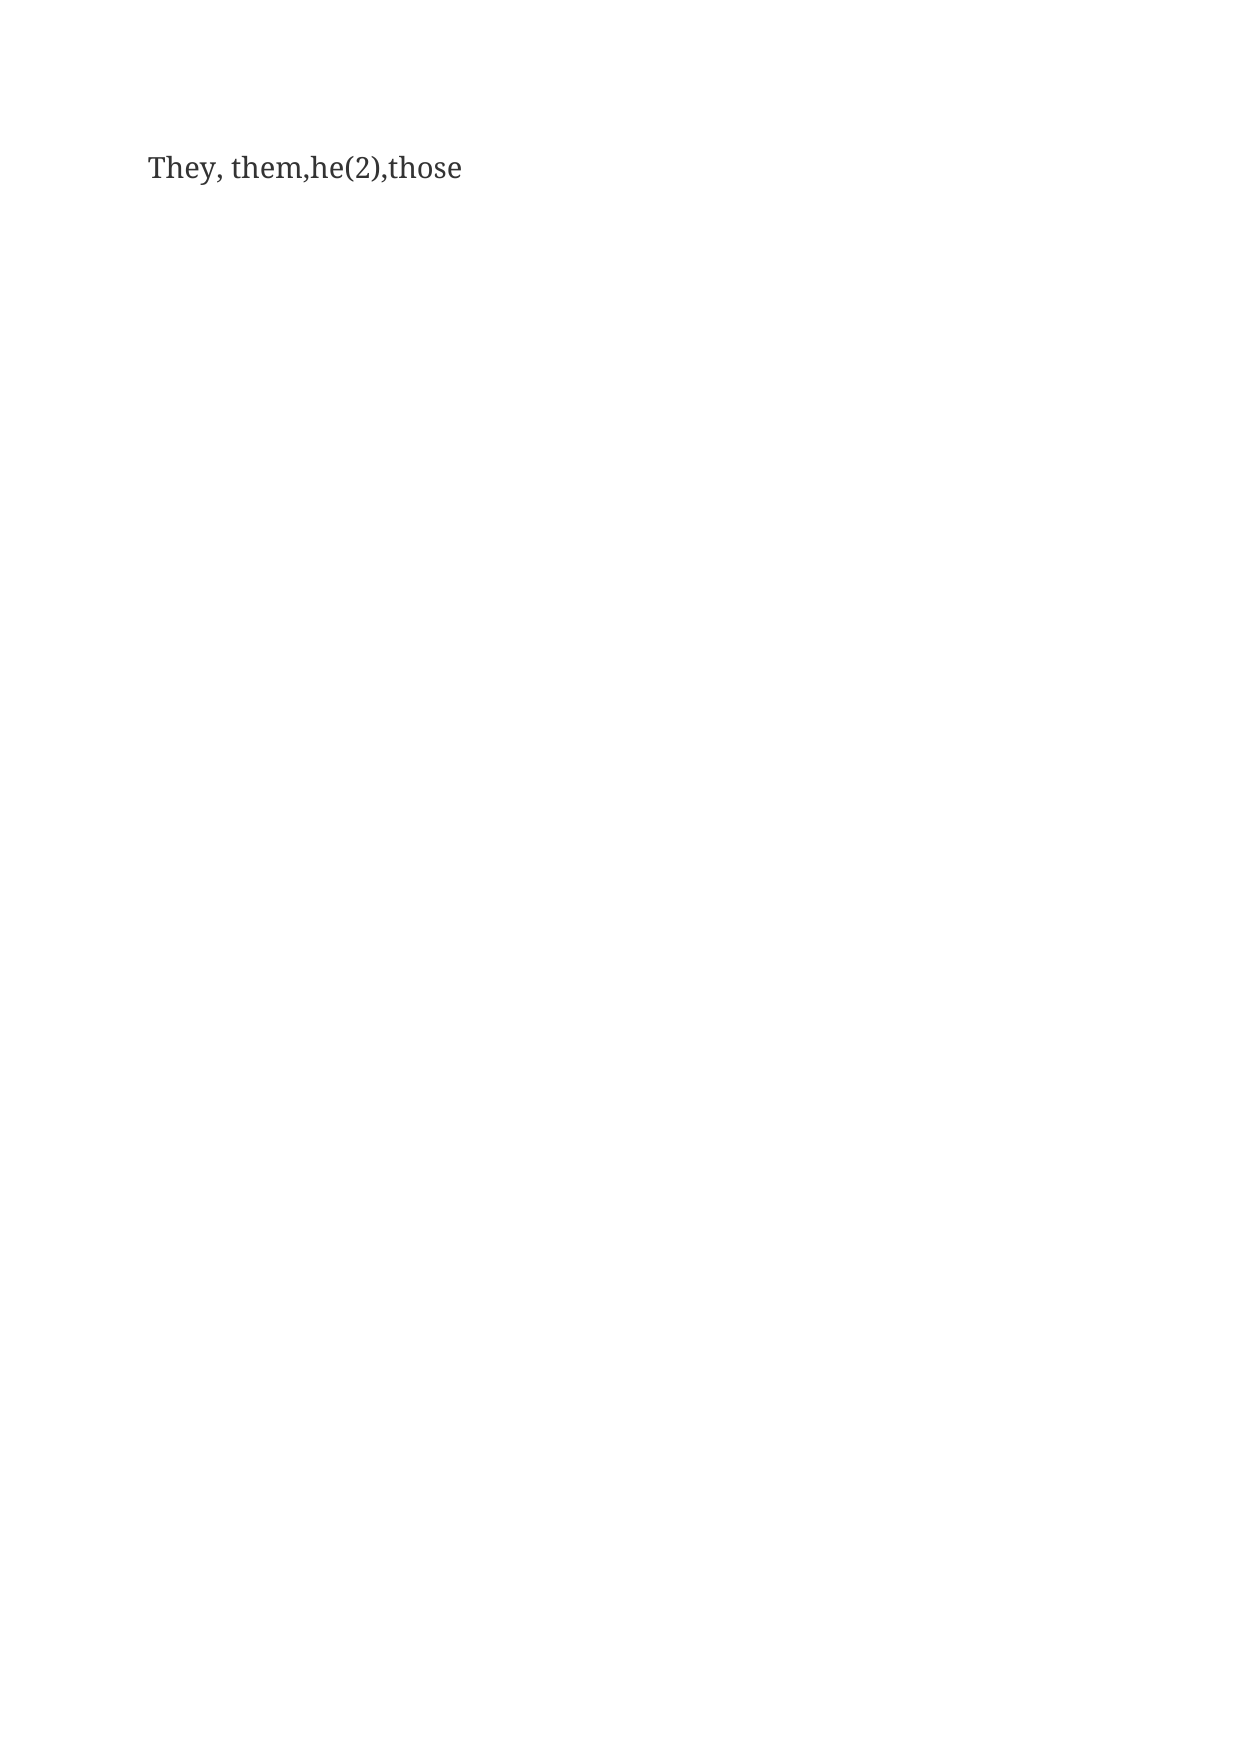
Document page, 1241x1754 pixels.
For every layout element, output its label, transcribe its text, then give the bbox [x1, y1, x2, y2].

text They, them,he(2),those [148, 148, 1093, 187]
